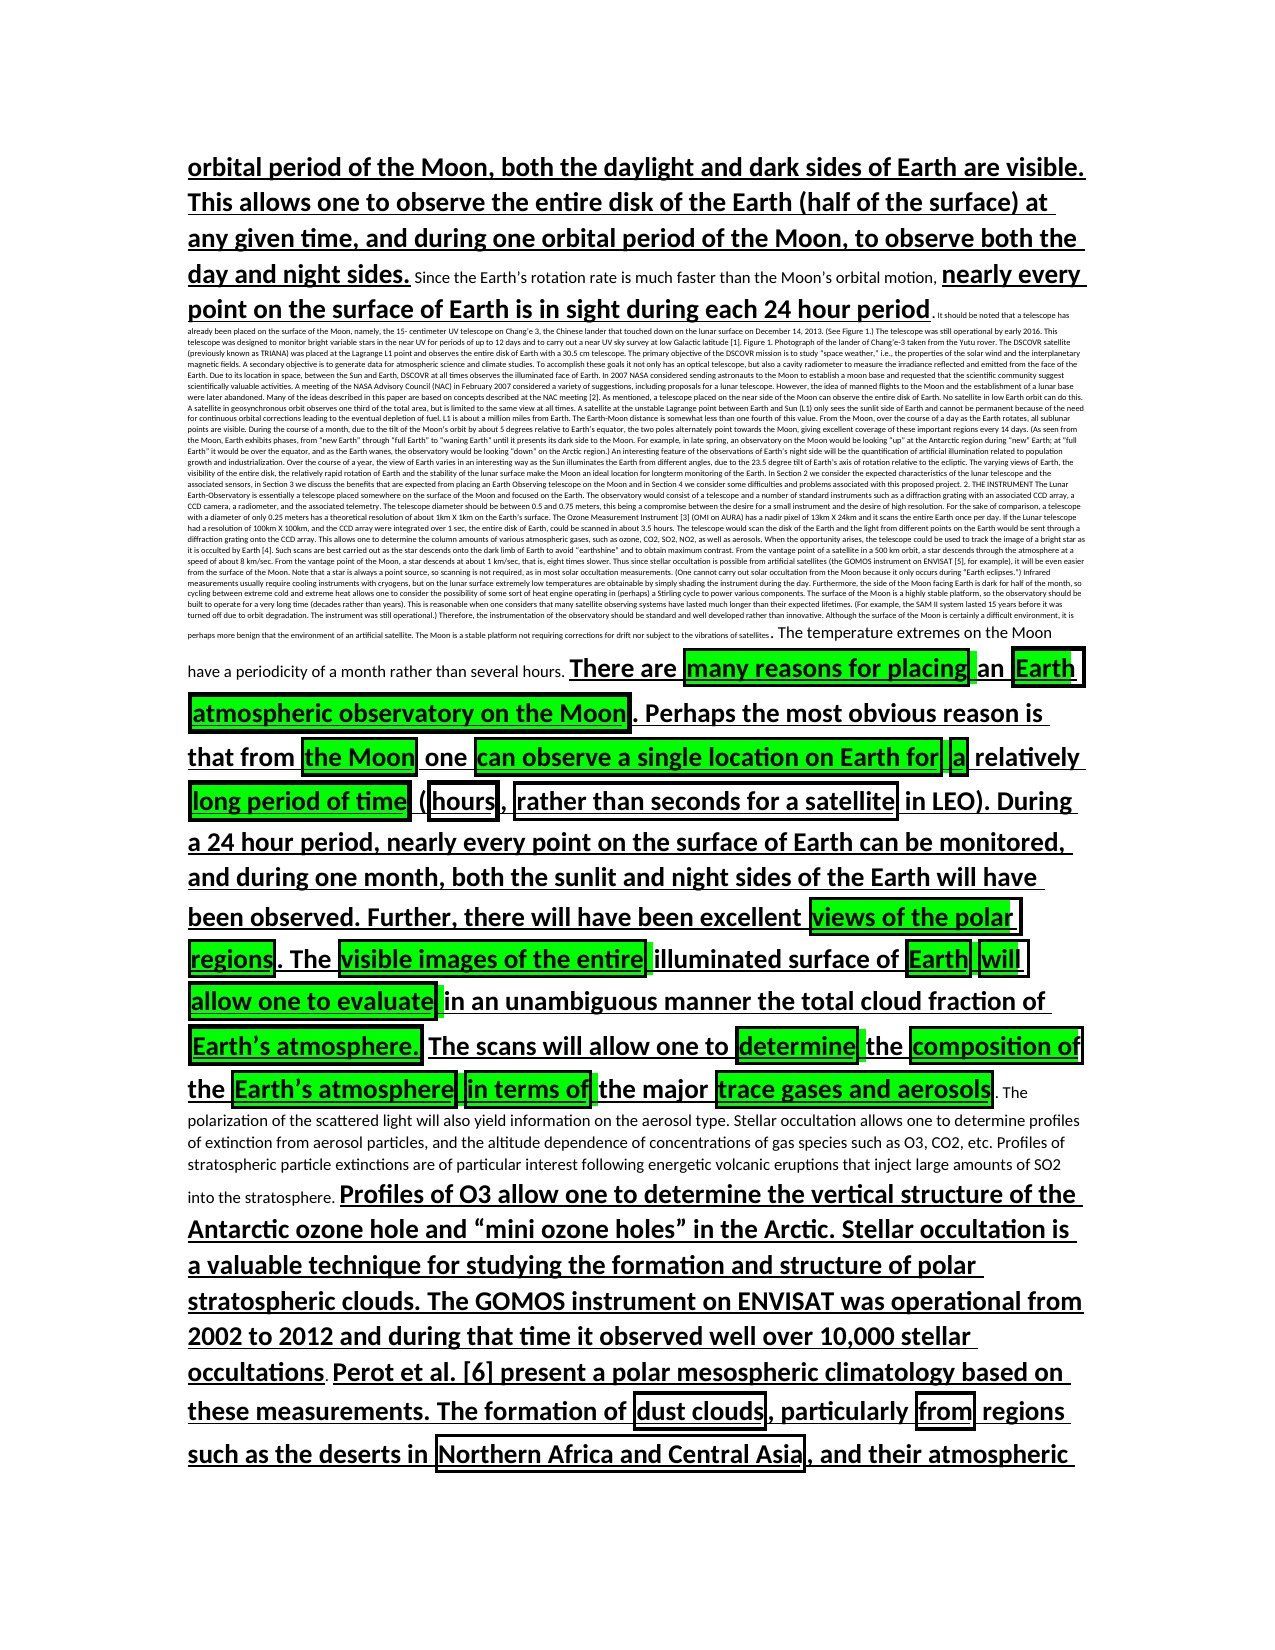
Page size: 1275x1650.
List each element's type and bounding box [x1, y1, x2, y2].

text [187, 150, 1087, 1473]
